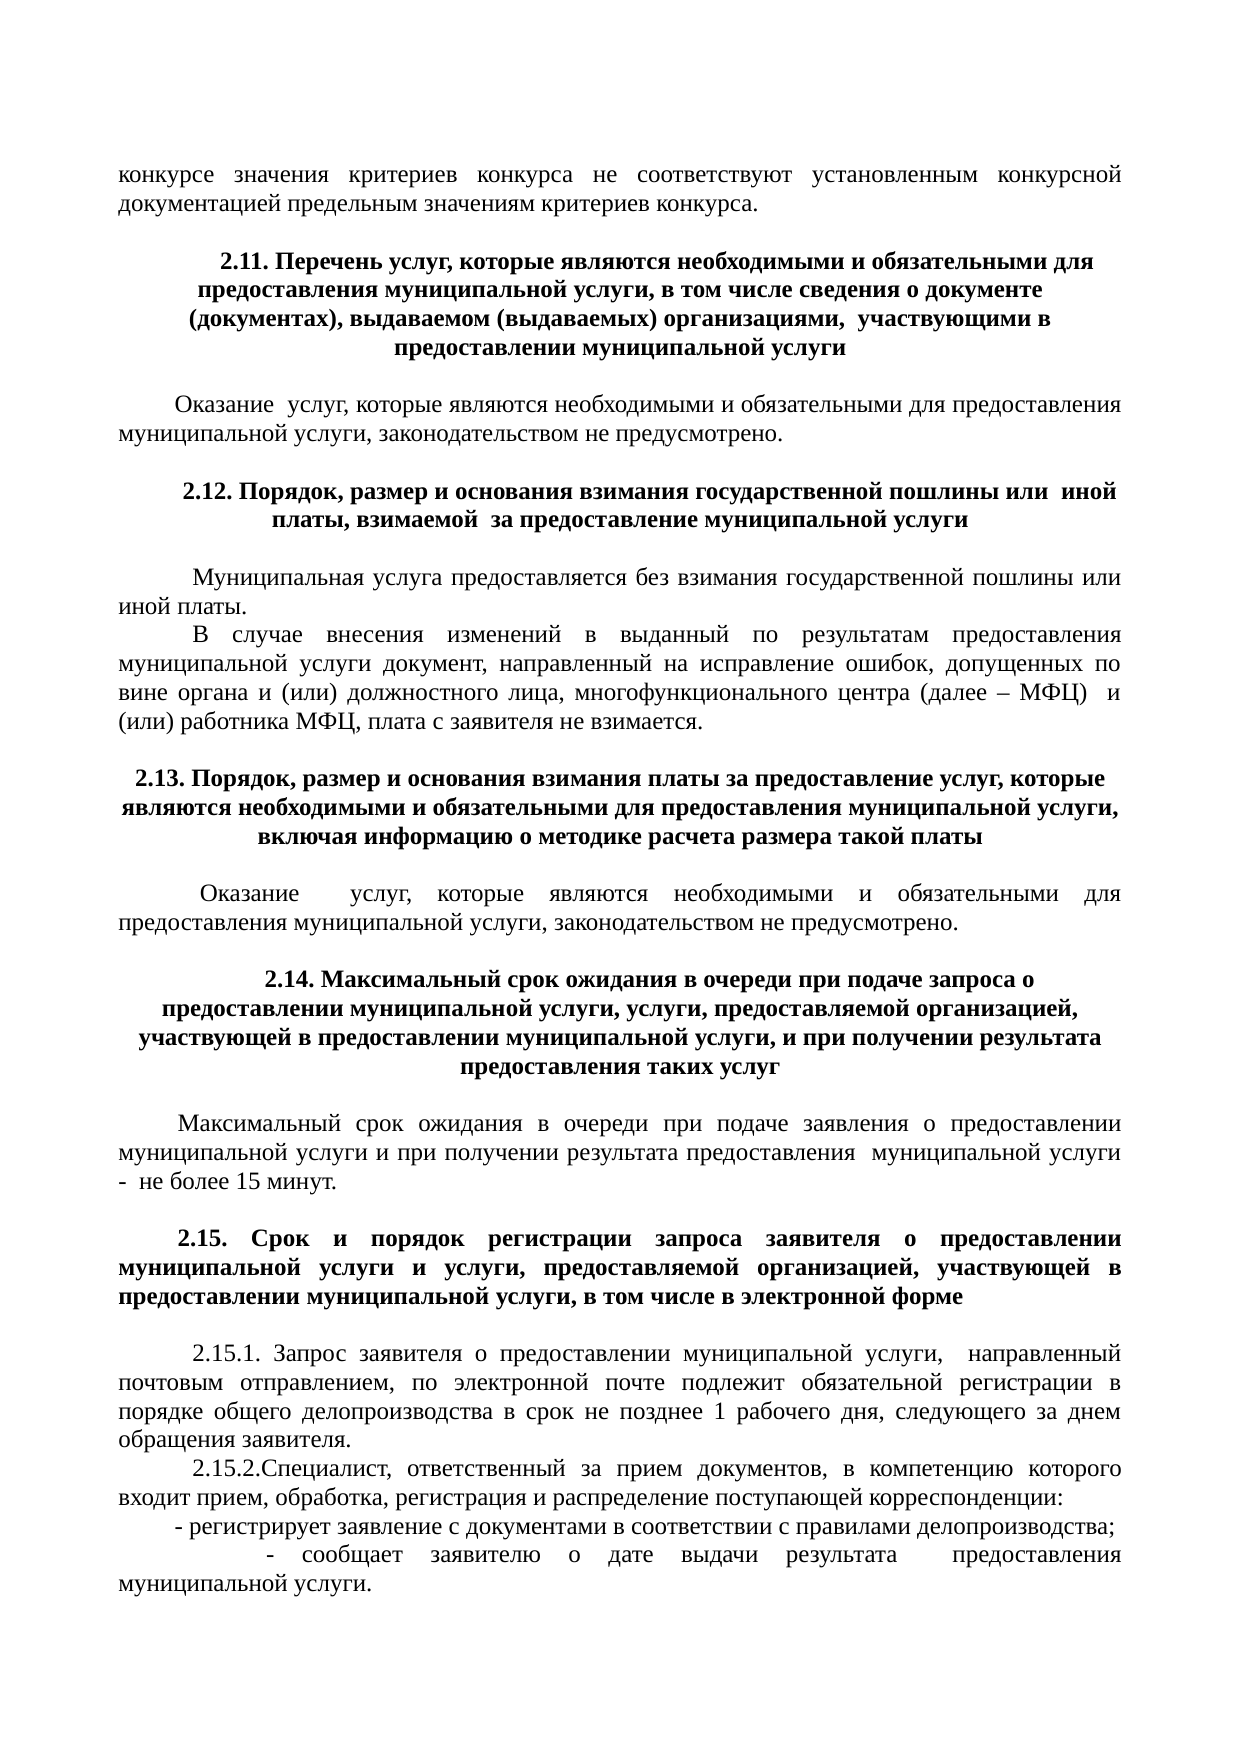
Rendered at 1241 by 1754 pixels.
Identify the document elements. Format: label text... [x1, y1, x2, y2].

text - регистрирует заявление с документами в соответствии с правилами делопроизводства; [118, 1511, 1122, 1539]
text - сообщает заявителю о дате выдачи результата предоставления муниципальной услуги. [118, 1539, 1122, 1597]
text 2.14. Максимальный срок ожидания в очереди при подаче запроса о предоставлении муниципальной услуги, услуги, предоставляемой организацией, участвующей в предоставлении муниципальной услуги, и при получении результата предоставления таких услуг [118, 964, 1122, 1079]
text 2.15.2.Специалист, ответственный за прием документов, в компетенцию которого входит прием, обработка, регистрация и распределение поступающей корреспонденции: [118, 1453, 1122, 1511]
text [118, 159, 1122, 217]
text Муниципальная услуга предоставляется без взимания государственной пошлины или иной платы. [118, 562, 1122, 619]
text Максимальный срок ожидания в очереди при подаче заявления о предоставлении муниципальной услуги и при получении результата предоставления муниципальной услуги - не более 15 минут. [118, 1108, 1122, 1194]
text Оказание услуг, которые являются необходимыми и обязательными для предоставления муниципальной услуги, законодательством не предусмотрено. [118, 389, 1122, 447]
text 2.12. Порядок, размер и основания взимания государственной пошлины или иной платы, взимаемой за предоставление муниципальной услуги [118, 476, 1122, 533]
text В случае внесения изменений в выданный по результатам предоставления муниципальной услуги документ, направленный на исправление ошибок, допущенных по вине органа и (или) должностного лица, многофункционального центра (далее – МФЦ) и (или) работника МФЦ, плата с заявителя не взимается. [118, 619, 1122, 734]
text Оказание услуг, которые являются необходимыми и обязательными для предоставления муниципальной услуги, законодательством не предусмотрено. [118, 878, 1122, 936]
text 2.13. Порядок, размер и основания взимания платы за предоставление услуг, которые являются необходимыми и обязательными для предоставления муниципальной услуги, включая информацию о методике расчета размера такой платы [118, 763, 1122, 849]
text 2.11. Перечень услуг, которые являются необходимыми и обязательными для предоставления муниципальной услуги, в том числе сведения о документе (документах), выдаваемом (выдаваемых) организациями, участвующими в предоставлении муниципальной услуги [118, 246, 1122, 361]
text 2.15.1. Запрос заявителя о предоставлении муниципальной услуги, направленный почтовым отправлением, по электронной почте подлежит обязательной регистрации в порядке общего делопроизводства в срок не позднее 1 рабочего дня, следующего за днем обращения заявителя. [118, 1338, 1122, 1453]
text 2.15. Срок и порядок регистрации запроса заявителя о предоставлении муниципальной услуги и услуги, предоставляемой организацией, участвующей в предоставлении муниципальной услуги, в том числе в электронной форме [118, 1223, 1122, 1309]
